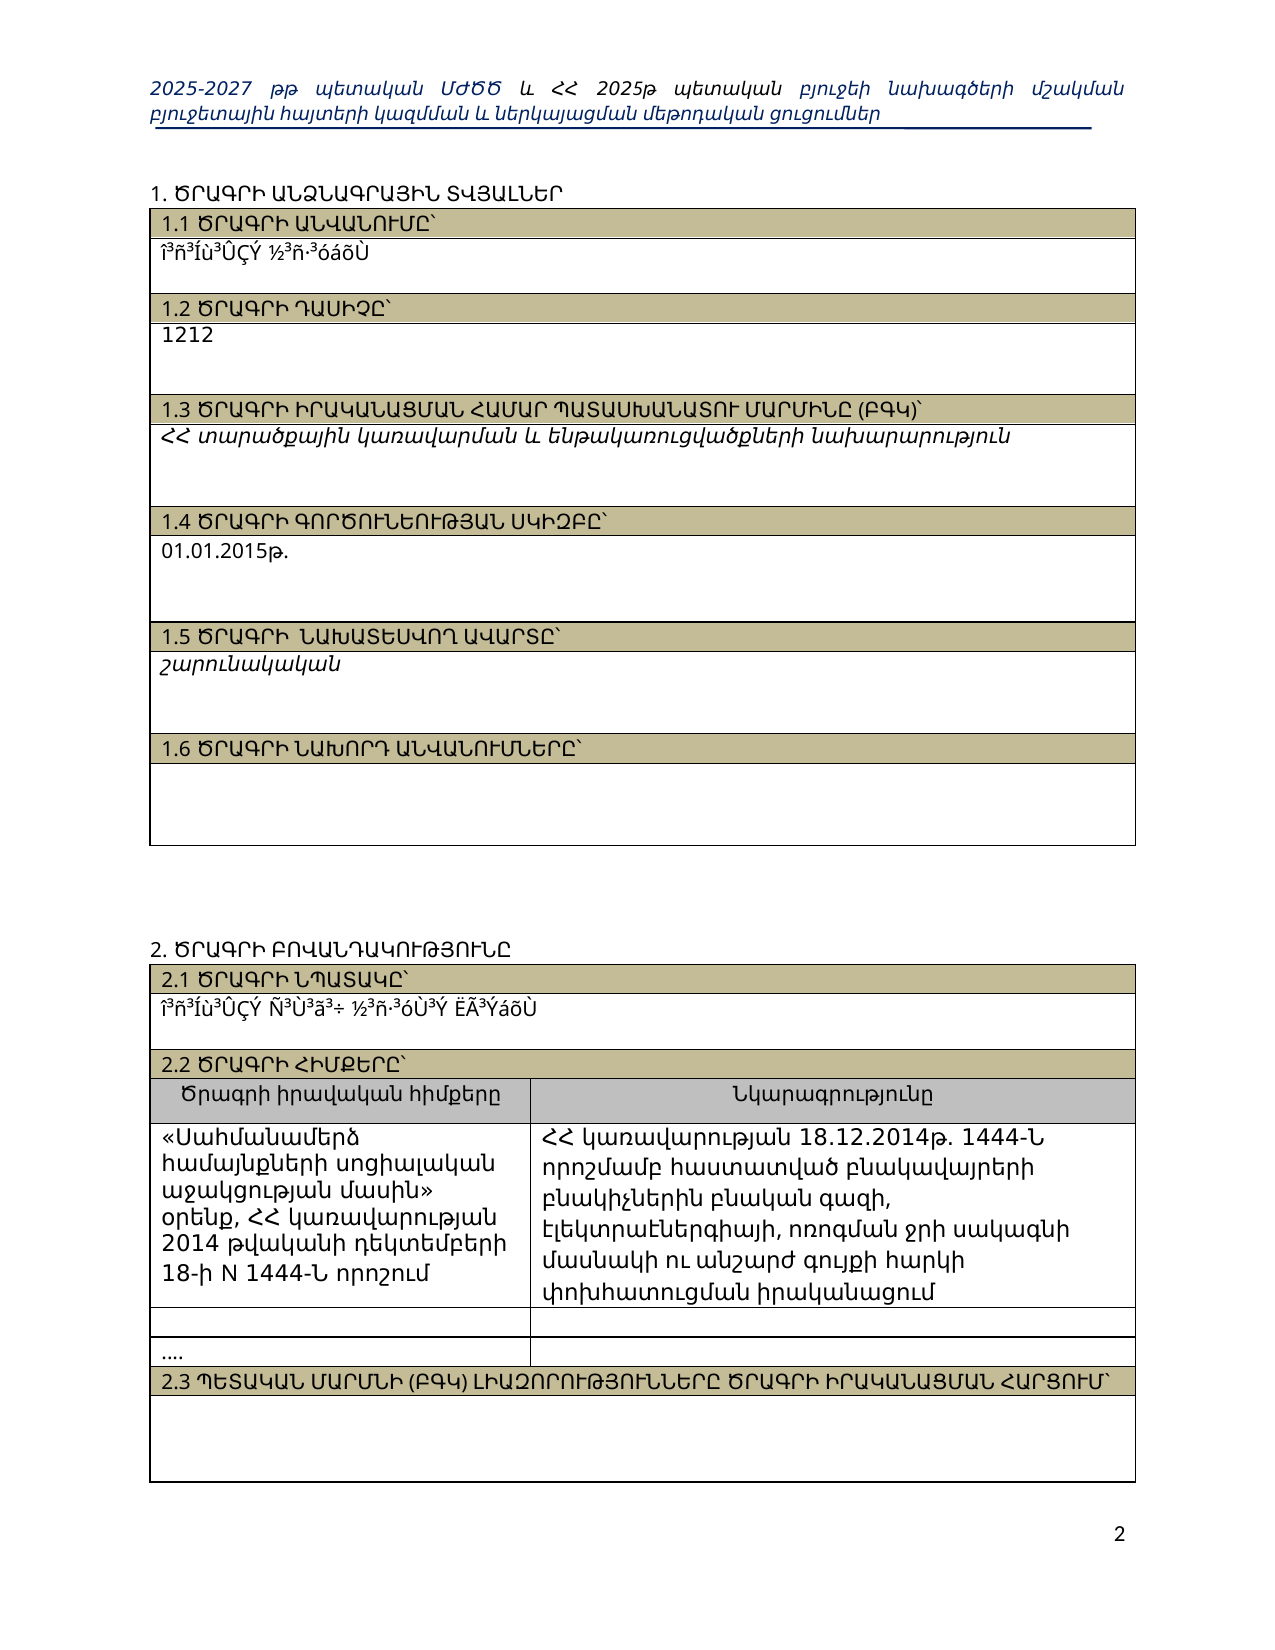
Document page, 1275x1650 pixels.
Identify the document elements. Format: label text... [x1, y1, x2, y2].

table_cell [531, 1308, 1135, 1336]
table_cell 1212 [151, 324, 1135, 394]
table_cell [151, 1308, 530, 1336]
table_cell 1.2 ԾՐԱԳՐԻ ԴԱՍԻՉԸ՝ [151, 294, 1135, 322]
table_cell 2.3 ՊԵՏԱԿԱՆ ՄԱՐՄՆԻ (ԲԳԿ) ԼԻԱԶՈՐՈՒԹՅՈՒՆՆԵՐԸ ԾՐԱԳՐԻ ԻՐԱԿԱՆԱՑՄԱՆ ՀԱՐՑՈՒՄ` [151, 1367, 1135, 1395]
table_header 1.1 ԾՐԱԳՐԻ ԱՆՎԱՆՈՒՄԸ՝ [151, 209, 1135, 237]
table_cell î³ñ³Íù³ÛÇÝ ½³ñ·³óáõÙ [151, 239, 1135, 293]
table_cell 1.6 ԾՐԱԳՐԻ ՆԱԽՈՐԴ ԱՆՎԱՆՈՒՄՆԵՐԸ՝ [151, 734, 1135, 763]
table_cell 1.5 ԾՐԱԳՐԻ ՆԱԽԱՏԵՍՎՈՂ ԱՎԱՐՏԸ՝ [151, 623, 1135, 651]
table_cell շարունակական [151, 652, 1135, 733]
table_cell 1.4 ԾՐԱԳՐԻ ԳՈՐԾՈՒՆԵՈՒԹՅԱՆ ՍԿԻԶԲԸ՝ [151, 507, 1135, 535]
table_cell ՀՀ տարածքային կառավարման և ենթակառուցվածքների նախարարություն [151, 425, 1135, 506]
text 1. ԾՐԱԳՐԻ ԱՆՁՆԱԳՐԱՅԻՆ ՏՎՅԱԼՆԵՐ [150, 179, 1125, 208]
table_cell 1.3 ԾՐԱԳՐԻ ԻՐԱԿԱՆԱՑՄԱՆ ՀԱՄԱՐ ՊԱՏԱՍԽԱՆԱՏՈՒ ՄԱՐՄԻՆԸ (ԲԳԿ)՝ [151, 395, 1135, 423]
table_cell Նկարագրությունը [531, 1079, 1135, 1123]
table_cell «Սահմանամերձ համայնքների սոցիալական աջակցության մասին» օրենք, ՀՀ կառավարության 2014 թվականի դեկտեմբերի 18-ի N 1444-Ն որոշում [151, 1124, 530, 1307]
table_cell .... [151, 1338, 530, 1366]
table_cell [151, 1396, 1135, 1481]
text 2. ԾՐԱԳՐԻ ԲՈՎԱՆԴԱԿՈՒԹՅՈՒՆԸ [150, 935, 1125, 964]
table_cell î³ñ³Íù³ÛÇÝ Ñ³Ù³ã³÷ ½³ñ·³óÙ³Ý ËÃ³ÝáõÙ [151, 994, 1135, 1049]
table_cell 2.2 ԾՐԱԳՐԻ ՀԻՄՔԵՐԸ՝ [151, 1050, 1135, 1078]
table_cell ՀՀ կառավարության 18.12.2014թ. 1444-Ն որոշմամբ հաստատված բնակավայրերի բնակիչներին բնական գազի, էլեկտրաէներգիայի, ոռոգման ջրի սակագնի մասնակի ու անշարժ գույքի հարկի փոխհատուցման իրականացում [531, 1124, 1135, 1307]
table_header 2.1 ԾՐԱԳՐԻ ՆՊԱՏԱԿԸ՝ [151, 965, 1135, 993]
table_cell 01.01.2015թ. [151, 536, 1135, 621]
table_cell Ծրագրի իրավական հիմքերը [151, 1079, 530, 1123]
table_cell [531, 1338, 1135, 1366]
table_cell [151, 764, 1135, 845]
